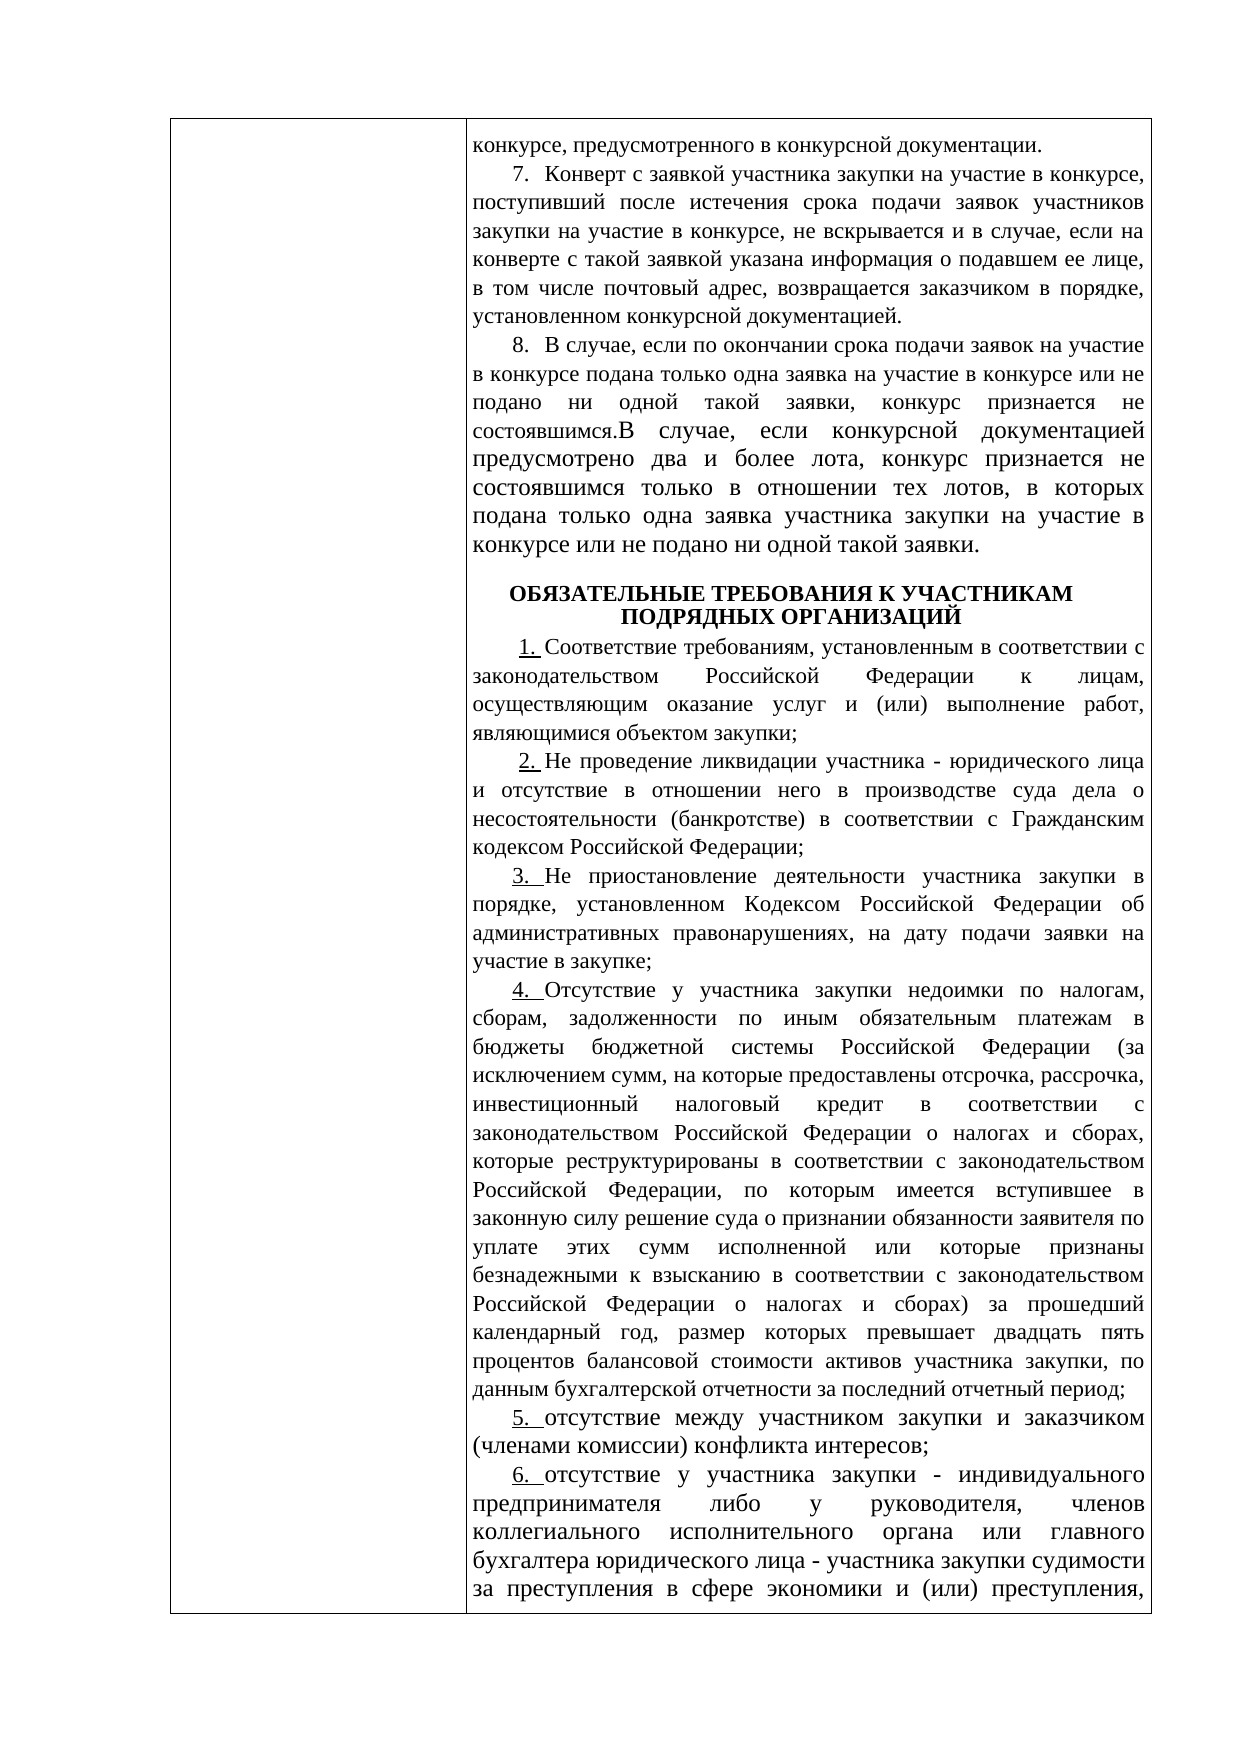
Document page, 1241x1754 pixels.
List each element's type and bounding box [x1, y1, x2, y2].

table_cell [171, 119, 466, 1613]
table_cell [467, 119, 1151, 1613]
